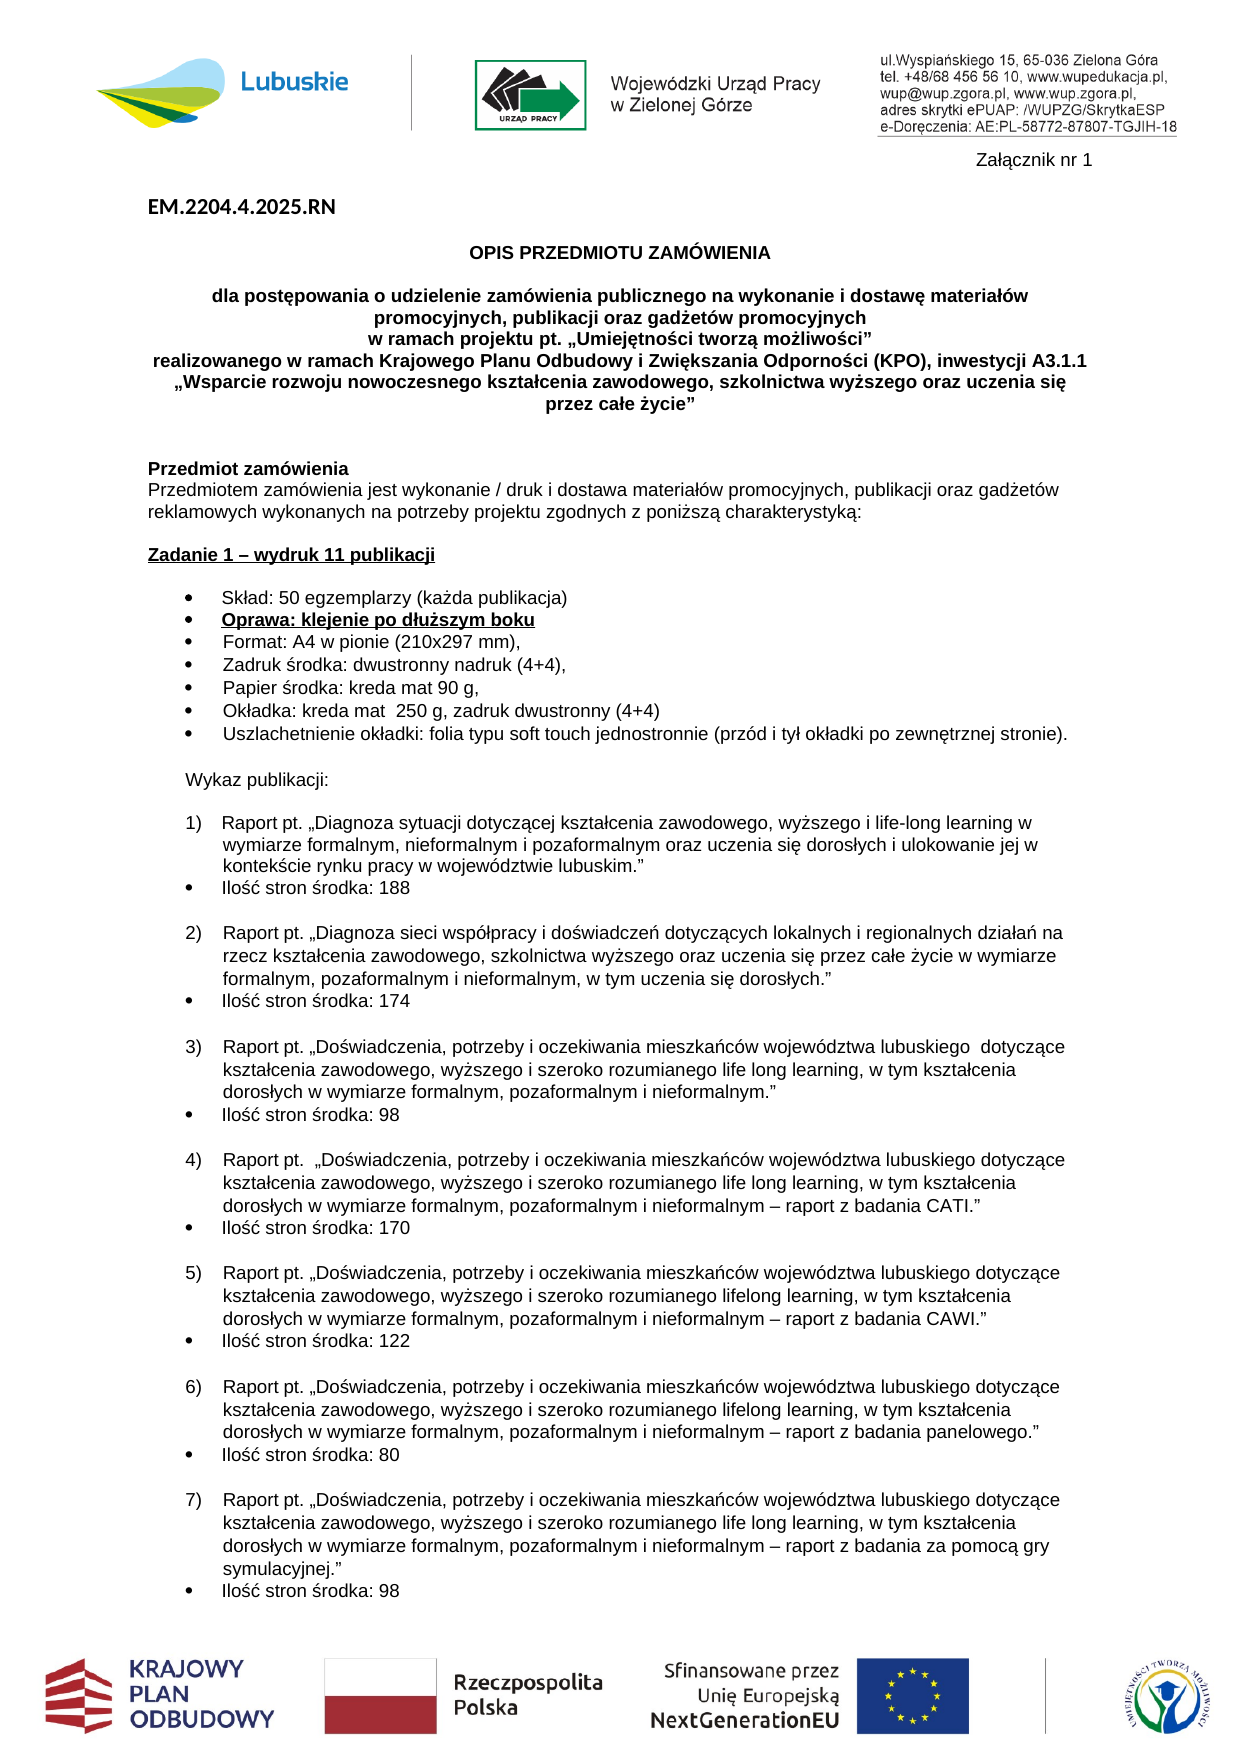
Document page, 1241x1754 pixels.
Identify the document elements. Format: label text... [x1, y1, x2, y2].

list Format: A4 w pionie (210x297 mm), [185, 630, 1092, 653]
list Okładka: kreda mat 250 g, zadruk dwustronny (4+4) [185, 699, 1092, 722]
list Uszlachetnienie okładki: folia typu soft touch jednostronnie (przód i tył okładki po zewnętrznej stronie). [185, 722, 1092, 745]
text Przedmiot zamówienia [148, 457, 1092, 479]
list Raport pt. „Diagnoza sytuacji dotyczącej kształcenia zawodowego, wyższego i life-long learning w wymiarze formalnym, nieformalnym i pozaformalnym oraz uczenia się dorosłych i ulokowanie jej w kontekście rynku pracy w województwie lubuskim.” [185, 812, 1092, 877]
list Raport pt. „Doświadczenia, potrzeby i oczekiwania mieszkańców województwa lubuskiego dotyczące kształcenia zawodowego, wyższego i szeroko rozumianego life long learning, w tym kształcenia dorosłych w wymiarze formalnym, pozaformalnym i nieformalnym – raport z badania za pomocą gry symulacyjnej.” [185, 1488, 1092, 1580]
list Raport pt. „Doświadczenia, potrzeby i oczekiwania mieszkańców województwa lubuskiego dotyczące kształcenia zawodowego, wyższego i szeroko rozumianego life long learning, w tym kształcenia dorosłych w wymiarze formalnym, pozaformalnym i nieformalnym.” [185, 1035, 1092, 1103]
list Oprawa: klejenie po dłuższym boku [185, 608, 1092, 630]
text Przedmiotem zamówienia jest wykonanie / druk i dostawa materiałów promocyjnych, publikacji oraz gadżetów reklamowych wykonanych na potrzeby projektu zgodnych z poniższą charakterystyką: Zadanie 1 – wydruk 11 publikacji [148, 479, 1092, 565]
list Ilość stron środka: 170 [186, 1217, 1092, 1238]
text EM.2204.4.2025.RN [148, 192, 1092, 220]
picture [85, 47, 1182, 147]
list Raport pt. „Diagnoza sieci współpracy i doświadczeń dotyczących lokalnych i regionalnych działań na rzecz kształcenia zawodowego, szkolnictwa wyższego oraz uczenia się przez całe życie w wymiarze formalnym, pozaformalnym i nieformalnym, w tym uczenia się dorosłych.” [185, 921, 1092, 990]
text OPIS PRZEDMIOTU ZAMÓWIENIA [148, 242, 1092, 263]
list Ilość stron środka: 174 [186, 990, 1092, 1012]
text dla postępowania o udzielenie zamówienia publicznego na wykonanie i dostawę materiałów promocyjnych, publikacji oraz gadżetów promocyjnych [148, 285, 1092, 328]
list Raport pt. „Doświadczenia, potrzeby i oczekiwania mieszkańców województwa lubuskiego dotyczące kształcenia zawodowego, wyższego i szeroko rozumianego life long learning, w tym kształcenia dorosłych w wymiarze formalnym, pozaformalnym i nieformalnym – raport z badania CATI.” [185, 1148, 1092, 1217]
list Skład: 50 egzemplarzy (każda publikacja) [185, 587, 1092, 608]
list Raport pt. „Doświadczenia, potrzeby i oczekiwania mieszkańców województwa lubuskiego dotyczące kształcenia zawodowego, wyższego i szeroko rozumianego lifelong learning, w tym kształcenia dorosłych w wymiarze formalnym, pozaformalnym i nieformalnym – raport z badania panelowego.” [185, 1375, 1092, 1443]
picture [24, 1638, 1227, 1749]
list Zadruk środka: dwustronny nadruk (4+4), [185, 653, 1092, 676]
list Ilość stron środka: 122 [186, 1330, 1092, 1352]
list Ilość stron środka: 98 [186, 1580, 1092, 1601]
list Ilość stron środka: 98 [186, 1103, 1092, 1125]
list Ilość stron środka: 80 [186, 1443, 1092, 1465]
text Wykaz publikacji: [185, 768, 1092, 791]
text realizowanego w ramach Krajowego Planu Odbudowy i Zwiększania Odporności (KPO), inwestycji A3.1.1 „Wsparcie rozwoju nowoczesnego kształcenia zawodowego, szkolnictwa wyższego oraz uczenia się przez całe życie” [148, 349, 1092, 414]
list Ilość stron środka: 188 [186, 877, 1092, 898]
list Papier środka: kreda mat 90 g, [185, 676, 1092, 699]
text w ramach projektu pt. „Umiejętności tworzą możliwości” [148, 328, 1092, 349]
list Raport pt. „Doświadczenia, potrzeby i oczekiwania mieszkańców województwa lubuskiego dotyczące kształcenia zawodowego, wyższego i szeroko rozumianego lifelong learning, w tym kształcenia dorosłych w wymiarze formalnym, pozaformalnym i nieformalnym – raport z badania CAWI.” [185, 1261, 1092, 1330]
text Załącznik nr 1 [148, 148, 1092, 171]
